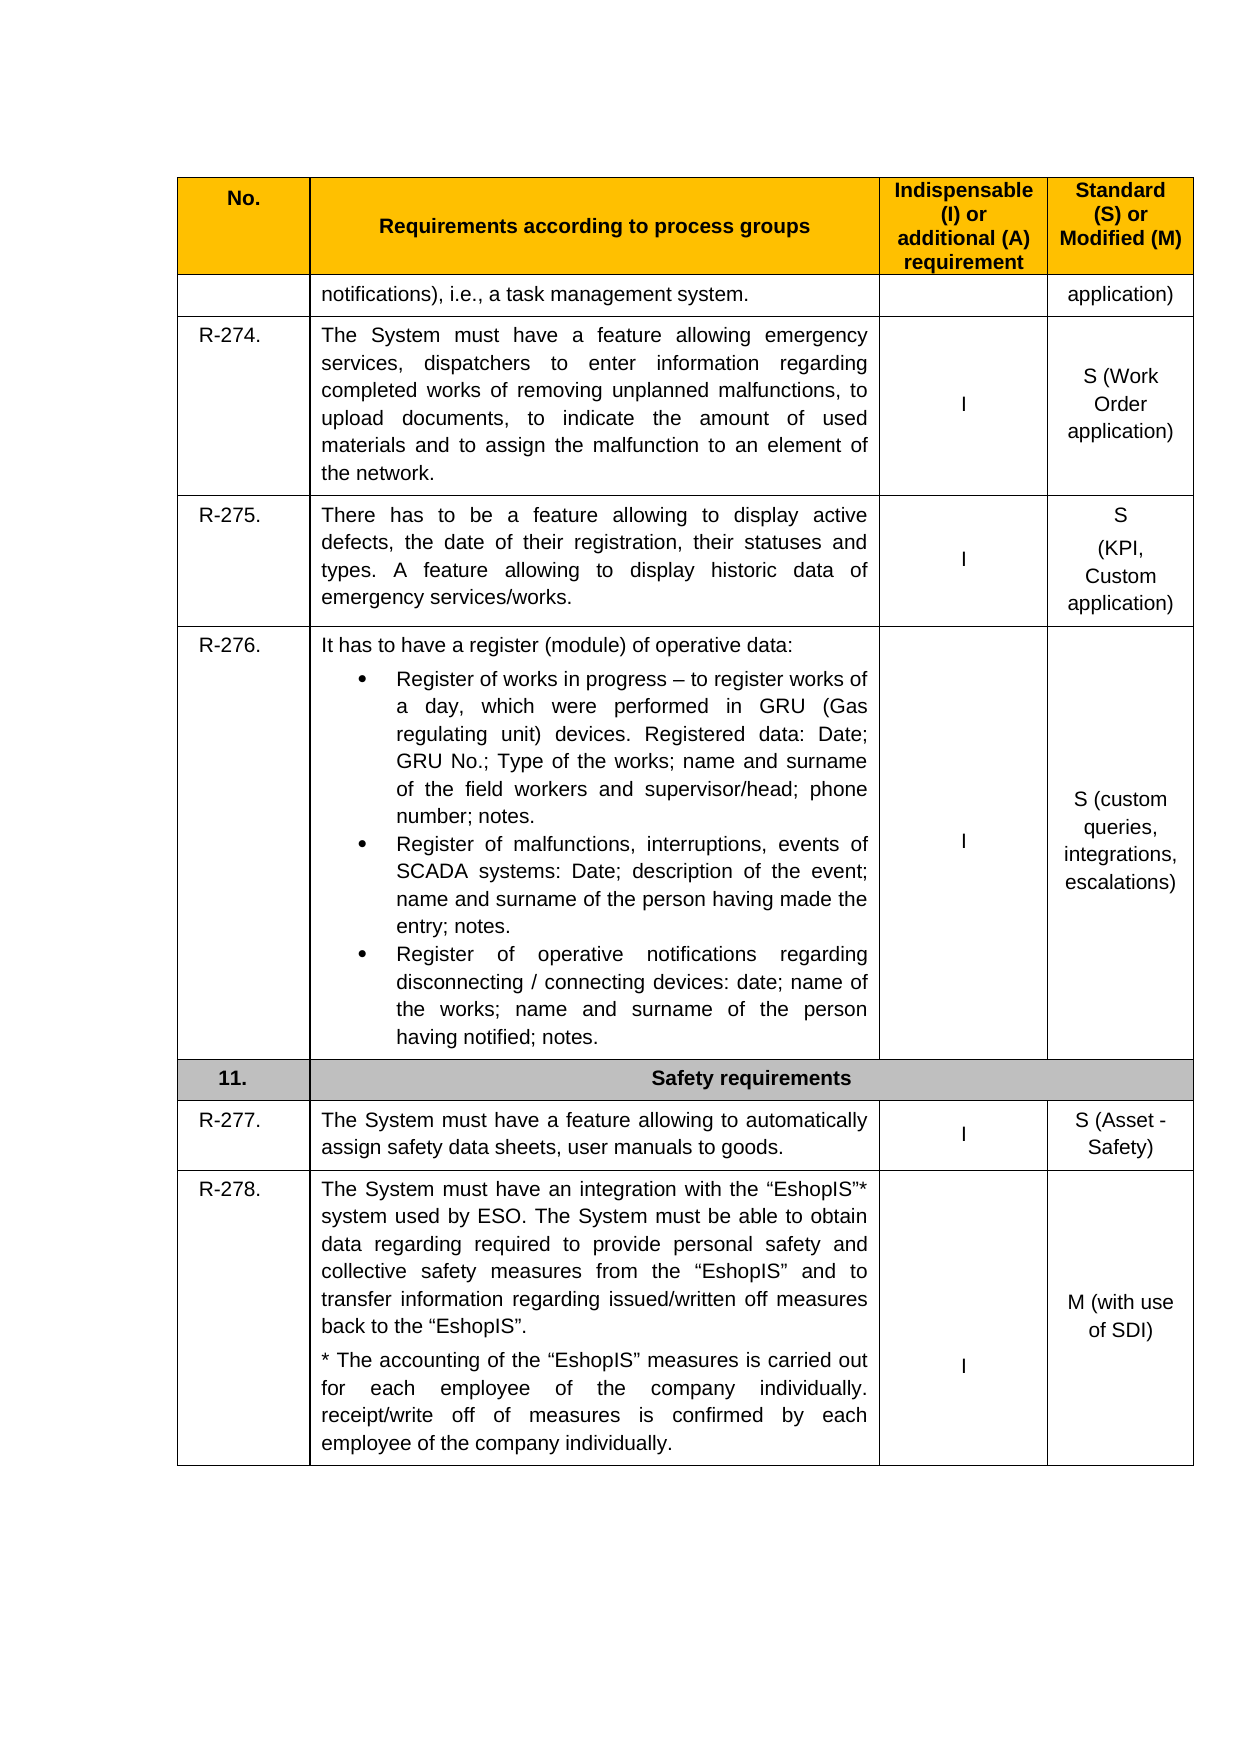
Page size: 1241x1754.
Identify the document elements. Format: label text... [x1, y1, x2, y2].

table_cell [178, 496, 309, 626]
table_cell The System must have a feature allowing to automatically assign safety data sheets, user manuals to goods. [311, 1101, 879, 1169]
table_cell S (Work Order application) [1048, 317, 1193, 495]
table_cell [178, 317, 309, 495]
table_cell Safety requirements [311, 1060, 1193, 1100]
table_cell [311, 275, 879, 316]
table_cell It has to have a register (module) of operative data: Register of works in progress – to register works of a day, which were performed in GRU (Gas regulating unit) devices. Registered data: Date; GRU No.; Type of the works; name and surname of the field workers and supervisor/head; phone number; notes. Register of malfunctions, interruptions, events of SCADA systems: Date; description of the event; name and surname of the person having made the entry; notes. Register of operative notifications regarding disconnecting / connecting devices: date; name of the works; name and surname of the person having notified; notes. [311, 627, 879, 1058]
table_cell I [880, 627, 1047, 1058]
table_cell [178, 1171, 309, 1465]
table_header Indispensable (I) or additional (A) requirement [880, 178, 1047, 274]
table_cell I [880, 496, 1047, 626]
table_cell I [880, 1101, 1047, 1169]
table_cell The System must have a feature allowing emergency services, dispatchers to enter information regarding completed works of removing unplanned malfunctions, to upload documents, to indicate the amount of used materials and to assign the malfunction to an element of the network. [311, 317, 879, 495]
table_cell [178, 1101, 309, 1169]
table_header Standard (S) or Modified (M) [1048, 178, 1193, 274]
table_cell I [880, 275, 1047, 316]
table_cell I [880, 1171, 1047, 1465]
table_header No. [178, 178, 309, 274]
table_cell S(Graphical Assignment application) [1048, 275, 1193, 316]
table_cell The System must have an integration with the “EshopIS”* system used by ESO. The System must be able to obtain data regarding required to provide personal safety and collective safety measures from the “EshopIS” and to transfer information regarding issued/written off measures back to the “EshopIS”. * The accounting of the “EshopIS” measures is carried out for each employee of the company individually. receipt/write off of measures is confirmed by each employee of the company individually. [311, 1171, 879, 1465]
table_cell S (Asset - Safety) [1048, 1101, 1193, 1169]
table_cell S (custom queries, integrations, escalations) [1048, 627, 1193, 1058]
table_cell There has to be a feature allowing to display active defects, the date of their registration, their statuses and types. A feature allowing to display historic data of emergency services/works. [311, 496, 879, 626]
table_cell S (KPI, Custom application) [1048, 496, 1193, 626]
table_header Requirements according to process groups [311, 178, 879, 274]
table_cell M (with use of SDI) [1048, 1171, 1193, 1465]
table_cell [178, 627, 309, 1058]
table_cell [178, 275, 309, 316]
table_cell 11. [178, 1060, 309, 1100]
table_cell I [880, 317, 1047, 495]
